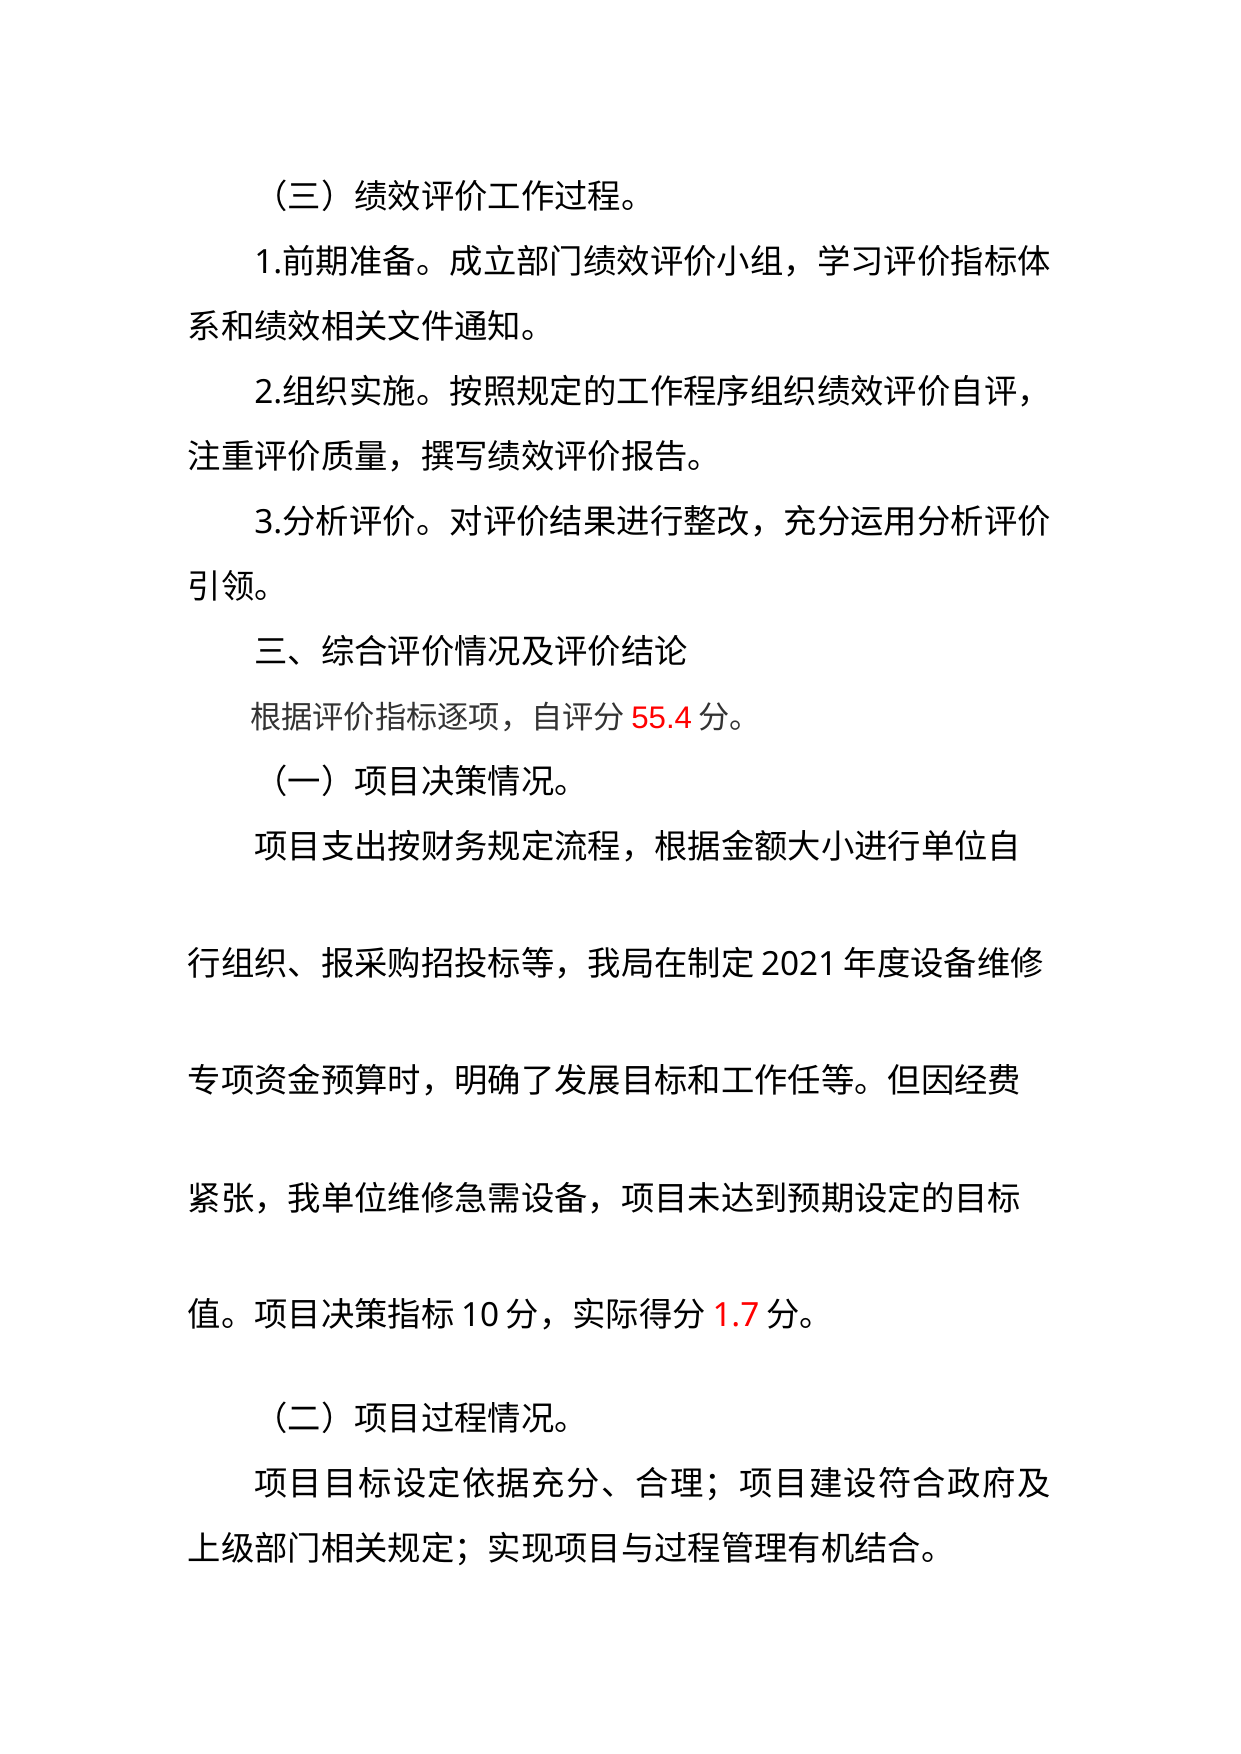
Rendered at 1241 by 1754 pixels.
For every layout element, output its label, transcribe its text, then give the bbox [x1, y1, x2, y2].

text （一）项目决策情况。 [187, 747, 1053, 812]
text 项目支出按财务规定流程，根据金额大小进行单位自行组织、报采购招投标等，我局在制定2021年度设备维修专项资金预算时，明确了发展目标和工作任等。但因经费紧张，我单位维修急需设备，项目未达到预期设定的目标值。项目决策指标10分，实际得分1.7分。 [187, 812, 1053, 1345]
text （三）绩效评价工作过程。 [187, 162, 1053, 227]
text 2.组织实施。按照规定的工作程序组织绩效评价自评，注重评价质量，撰写绩效评价报告。 [187, 357, 1053, 487]
text （二）项目过程情况。 [187, 1384, 1053, 1449]
text 三、综合评价情况及评价结论 [187, 617, 1053, 682]
text 根据评价指标逐项，自评分55.4分。 [187, 682, 1053, 747]
text 1.前期准备。成立部门绩效评价小组，学习评价指标体系和绩效相关文件通知。 [187, 227, 1053, 357]
text 项目目标设定依据充分、合理；项目建设符合政府及上级部门相关规定；实现项目与过程管理有机结合。 [187, 1449, 1053, 1579]
text 3.分析评价。对评价结果进行整改，充分运用分析评价引领。 [187, 487, 1053, 617]
